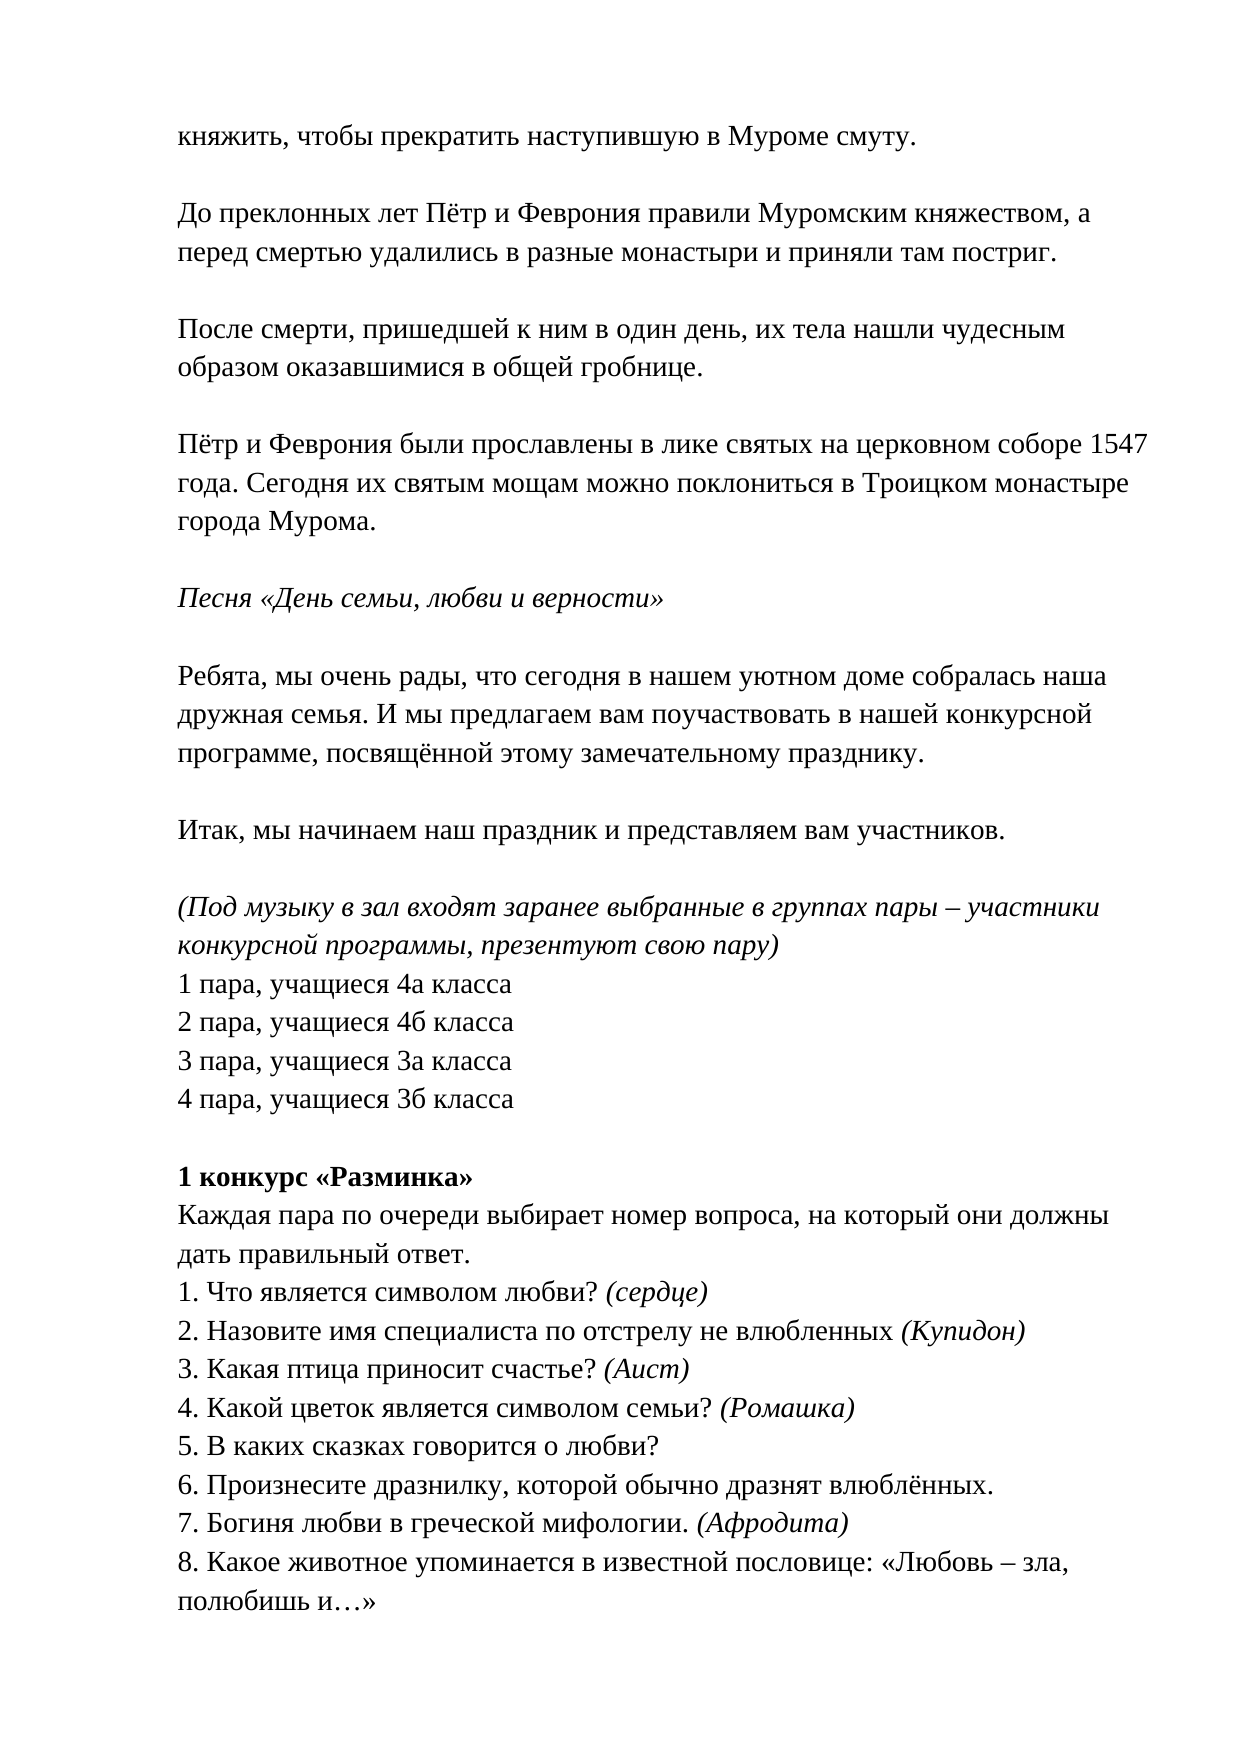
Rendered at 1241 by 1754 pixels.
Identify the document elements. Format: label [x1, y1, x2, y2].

text [177, 118, 1152, 1616]
